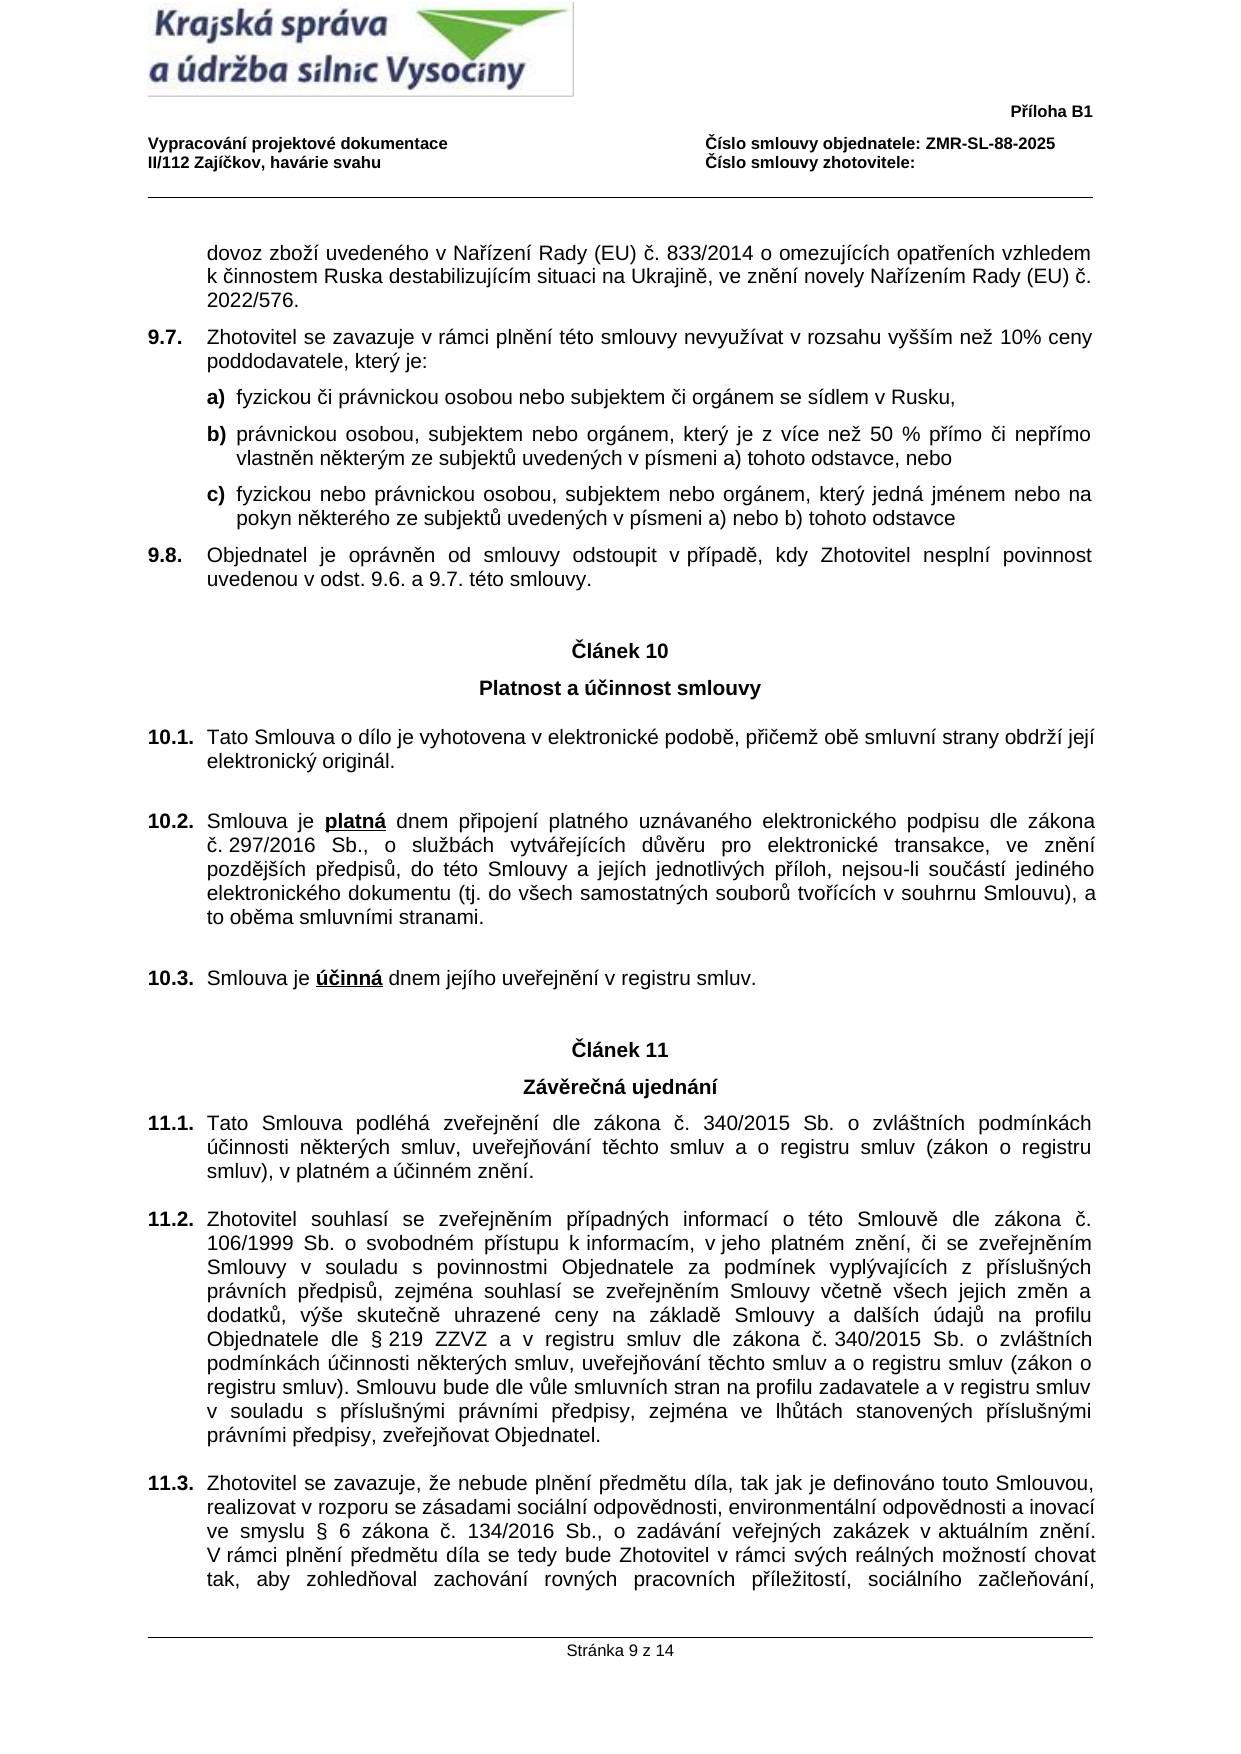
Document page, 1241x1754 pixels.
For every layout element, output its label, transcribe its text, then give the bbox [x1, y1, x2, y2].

text Článek 11 [148, 1038, 1093, 1062]
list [148, 1471, 1096, 1590]
list Zhotovitel souhlasí se zveřejněním případných informací o této Smlouvě dle zákona č. 106/1999 Sb. o svobodném přístupu k informacím, v jeho platném znění, či se zveřejněním Smlouvy v souladu s povinnostmi Objednatele za podmínek vyplývajících z příslušných právních předpisů, zejména souhlasí se zveřejněním Smlouvy včetně všech jejich změn a dodatků, výše skutečně uhrazené ceny na základě Smlouvy a dalších údajů na profilu Objednatele dle § 219 ZZVZ a v registru smluv dle zákona č. 340/2015 Sb. o zvláštních podmínkách účinnosti některých smluv, uveřejňování těchto smluv a o registru smluv (zákon o registru smluv). Smlouvu bude dle vůle smluvních stran na profilu zadavatele a v registru smluv v souladu s příslušnými právními předpisy, zejména ve lhůtách stanovených příslušnými právními předpisy, zveřejňovat Objednatel. [148, 1207, 1093, 1447]
list Tato Smlouva podléhá zveřejnění dle zákona č. 340/2015 Sb. o zvláštních podmínkách účinnosti některých smluv, uveřejňování těchto smluv a o registru smluv (zákon o registru smluv), v platném a účinném znění. [148, 1111, 1093, 1183]
list Smlouva je platná dnem připojení platného uznávaného elektronického podpisu dle zákona č. 297/2016 Sb., o službách vytvářejících důvěru pro elektronické transakce, ve znění pozdějších předpisů, do této Smlouvy a jejích jednotlivých příloh, nejsou-li součástí jediného elektronického dokumentu (tj. do všech samostatných souborů tvořících v souhrnu Smlouvu), a to oběma smluvními stranami. [148, 809, 1096, 929]
text Článek 10 [148, 639, 1093, 663]
subtitle Platnost a účinnost smlouvy [148, 676, 1093, 700]
list právnickou osobou, subjektem nebo orgánem, který je z více než 50 % přímo či nepřímo vlastněn některým ze subjektů uvedených v písmeni a) tohoto odstavce, nebo [207, 422, 1093, 469]
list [148, 240, 1093, 312]
list Smlouva je účinná dnem jejího uveřejnění v registru smluv. [148, 965, 1096, 989]
list Tato Smlouva o dílo je vyhotovena v elektronické podobě, přičemž obě smluvní strany obdrží její elektronický originál. [148, 725, 1096, 773]
list Objednatel je oprávněn od smlouvy odstoupit v případě, kdy Zhotovitel nesplní povinnost uvedenou v odst. 9.6. a 9.7. této smlouvy. [148, 542, 1093, 590]
list fyzickou či právnickou osobou nebo subjektem či orgánem se sídlem v Rusku, [207, 385, 1093, 409]
text Závěrečná ujednání [148, 1075, 1093, 1099]
list fyzickou nebo právnickou osobou, subjektem nebo orgánem, který jedná jménem nebo na pokyn některého ze subjektů uvedených v písmeni a) nebo b) tohoto odstavce [207, 482, 1093, 530]
list Zhotovitel se zavazuje v rámci plnění této smlouvy nevyužívat v rozsahu vyšším než 10% ceny poddodavatele, který je: [148, 325, 1093, 373]
picture [147, 2, 574, 98]
